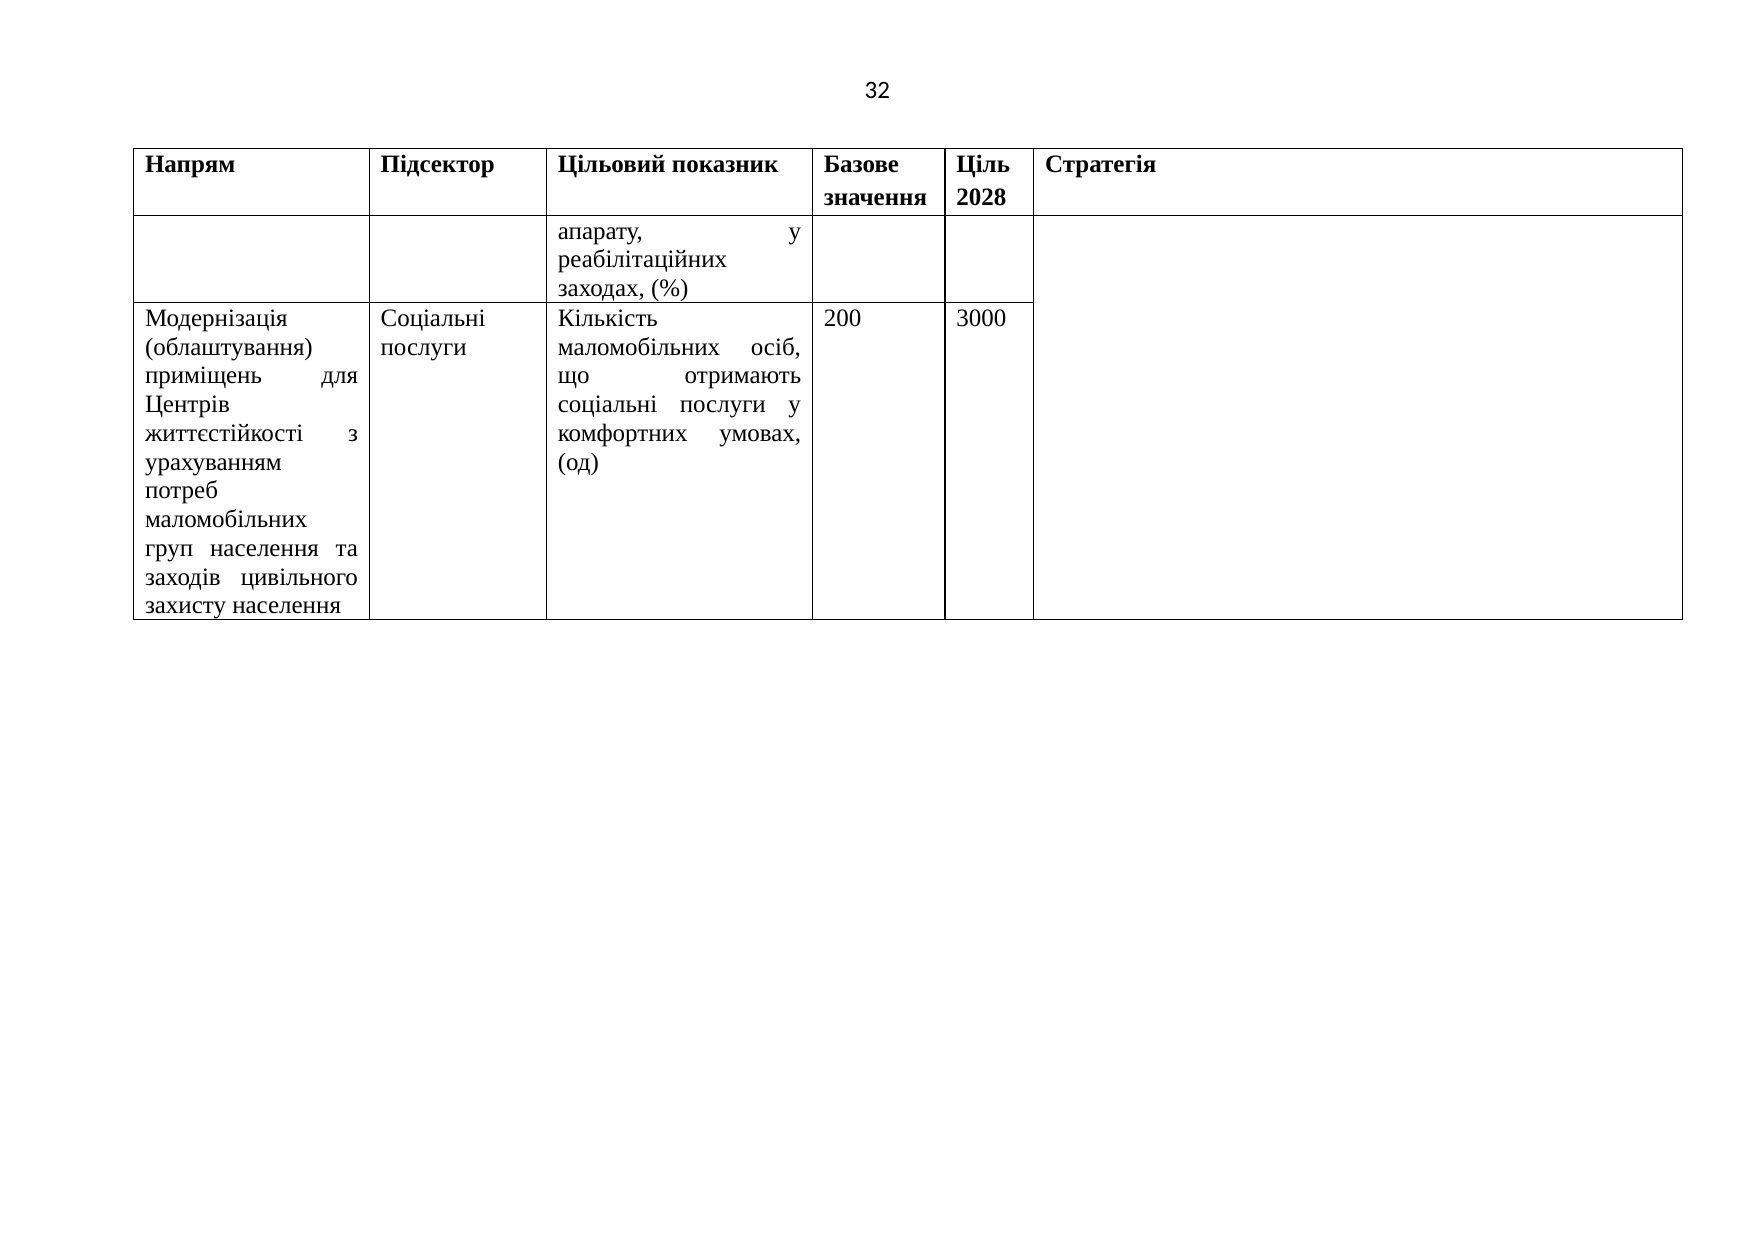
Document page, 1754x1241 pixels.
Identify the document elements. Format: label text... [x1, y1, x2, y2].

table_header Базове значення [813, 149, 944, 215]
table_cell Модернізація (облаштування) приміщень для Центрів життєстійкості з урахуванням потреб маломобільних груп населення та заходів цивільного захисту населення [134, 303, 369, 619]
table_cell 200 [813, 303, 944, 619]
table_cell Соціальні послуги [370, 303, 546, 619]
table_cell Кількість маломобільних осіб, що отримають соціальні послуги у комфортних умовах, (од) [547, 303, 812, 619]
table_header Ціль 2028 [946, 149, 1033, 215]
table_cell 3000 [946, 303, 1033, 619]
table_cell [547, 216, 812, 302]
table_header Стратегія [1034, 149, 1682, 215]
table_header Цільовий показник [547, 149, 812, 215]
table_header Підсектор [370, 149, 546, 215]
table_cell 56 [946, 216, 1033, 302]
table_cell 0 [813, 216, 944, 302]
table_header Напрям [134, 149, 369, 215]
